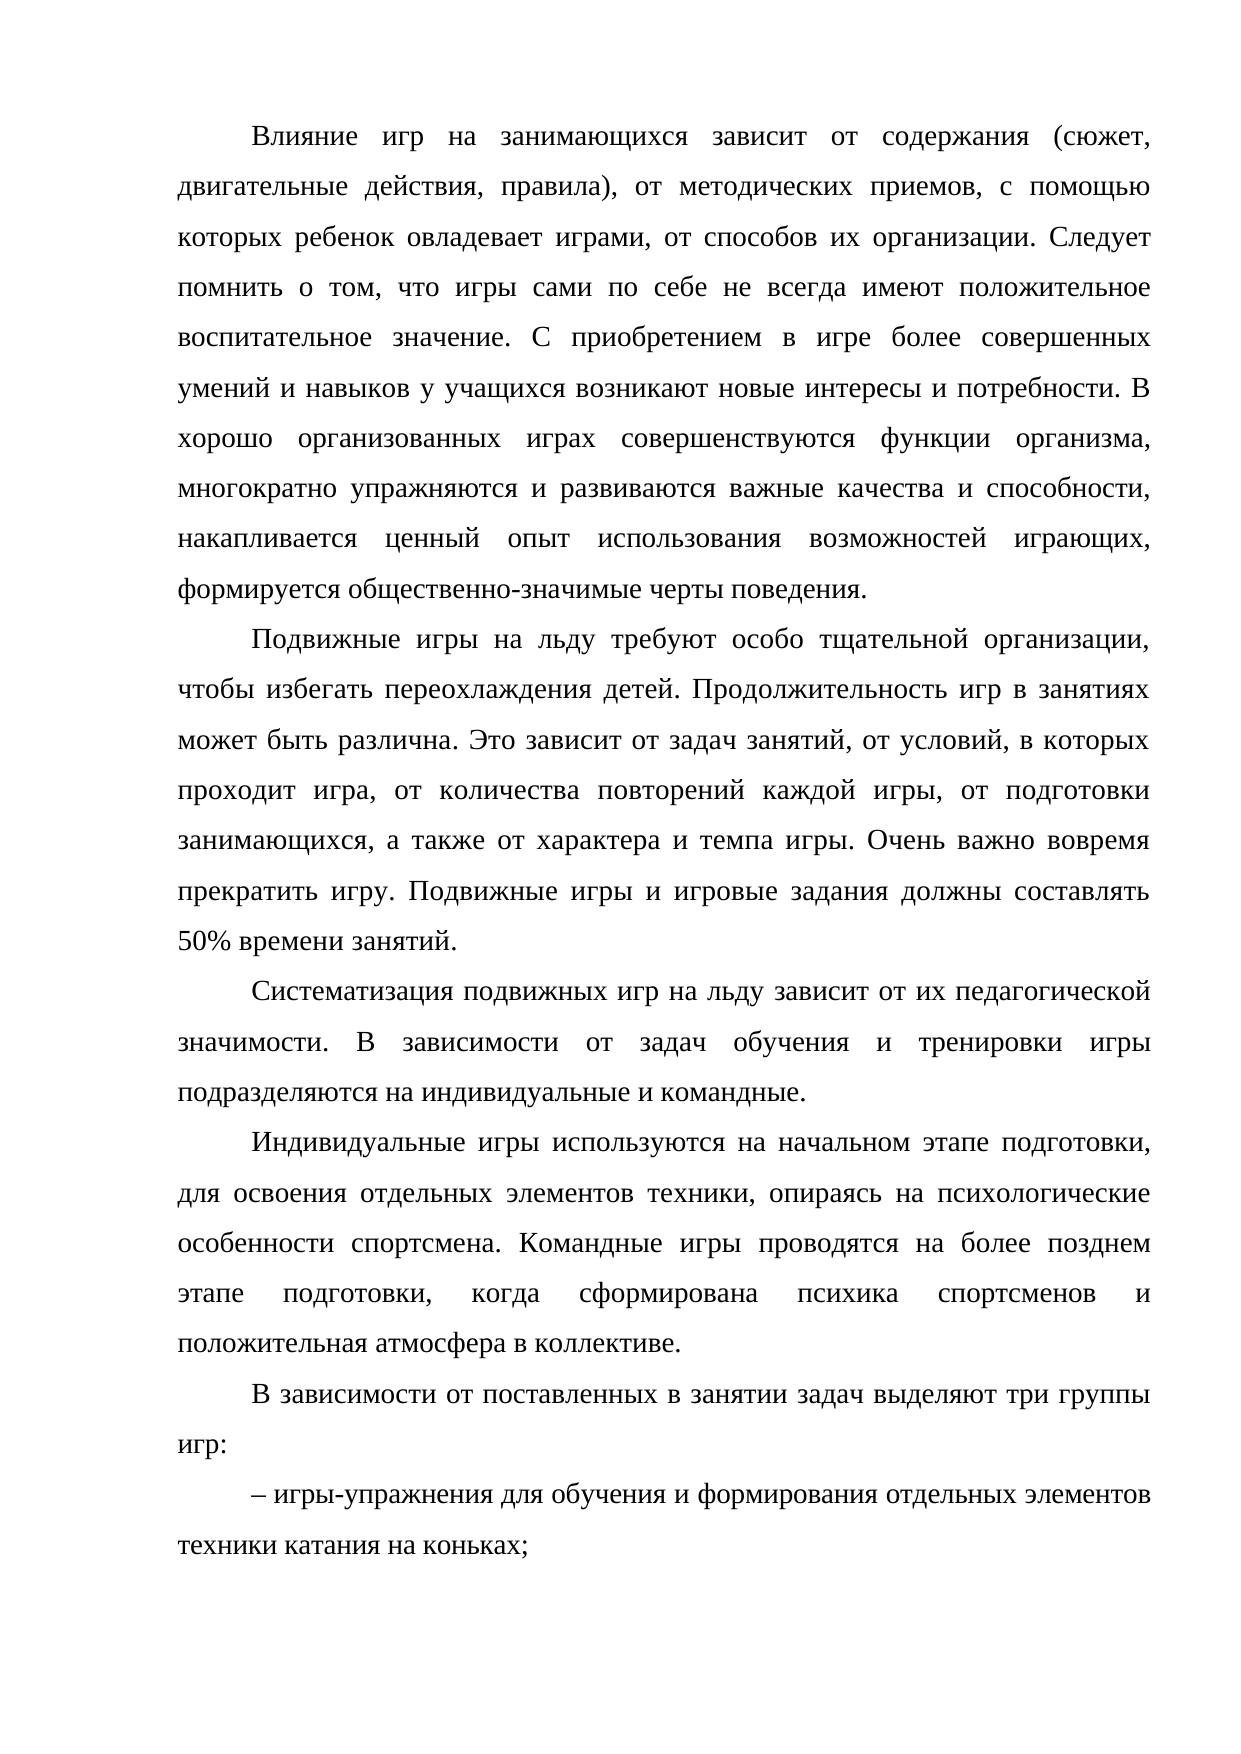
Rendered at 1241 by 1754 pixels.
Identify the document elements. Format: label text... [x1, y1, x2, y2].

text Систематизация подвижных игр на льду зависит от их педагогической значимости. В зависимости от задач обучения и тренировки игры подразделяются на индивидуальные и командные. [177, 973, 1152, 1108]
text Подвижные игры на льду требуют особо тщательной организации, чтобы избегать переохлаждения детей. Продолжительность игр в занятиях может быть различна. Это зависит от задач занятий, от условий, в которых проходит игра, от количества повторений каждой игры, от подготовки занимающихся, а также от характера и темпа игры. Очень важно вовремя прекратить игру. Подвижные игры и игровые задания должны составлять 50% времени занятий. [177, 621, 1152, 957]
text Влияние игр на занимающихся зависит от содержания (сюжет, двигательные действия, правила), от методических приемов, с помощью которых ребенок овладевает играми, от способов их организации. Следует помнить о том, что игры сами по себе не всегда имеют положительное воспитательное значение. С приобретением в игре более совершенных умений и навыков у учащихся возникают новые интересы и потребности. В хорошо организованных играх совершенствуются функции организма, многократно упражняются и развиваются важные качества и способности, накапливается ценный опыт использования возможностей играющих, формируется общественно-значимые черты поведения. [177, 118, 1152, 604]
text – игры-упражнения для обучения и формирования отдельных элементов техники катания на коньках; [177, 1477, 1152, 1560]
text В зависимости от поставленных в занятии задач выделяют три группы игр: [177, 1376, 1152, 1460]
text Индивидуальные игры используются на начальном этапе подготовки, для освоения отдельных элементов техники, опираясь на психологические особенности спортсмена. Командные игры проводятся на более позднем этапе подготовки, когда сформирована психика спортсменов и положительная атмосфера в коллективе. [177, 1124, 1152, 1359]
